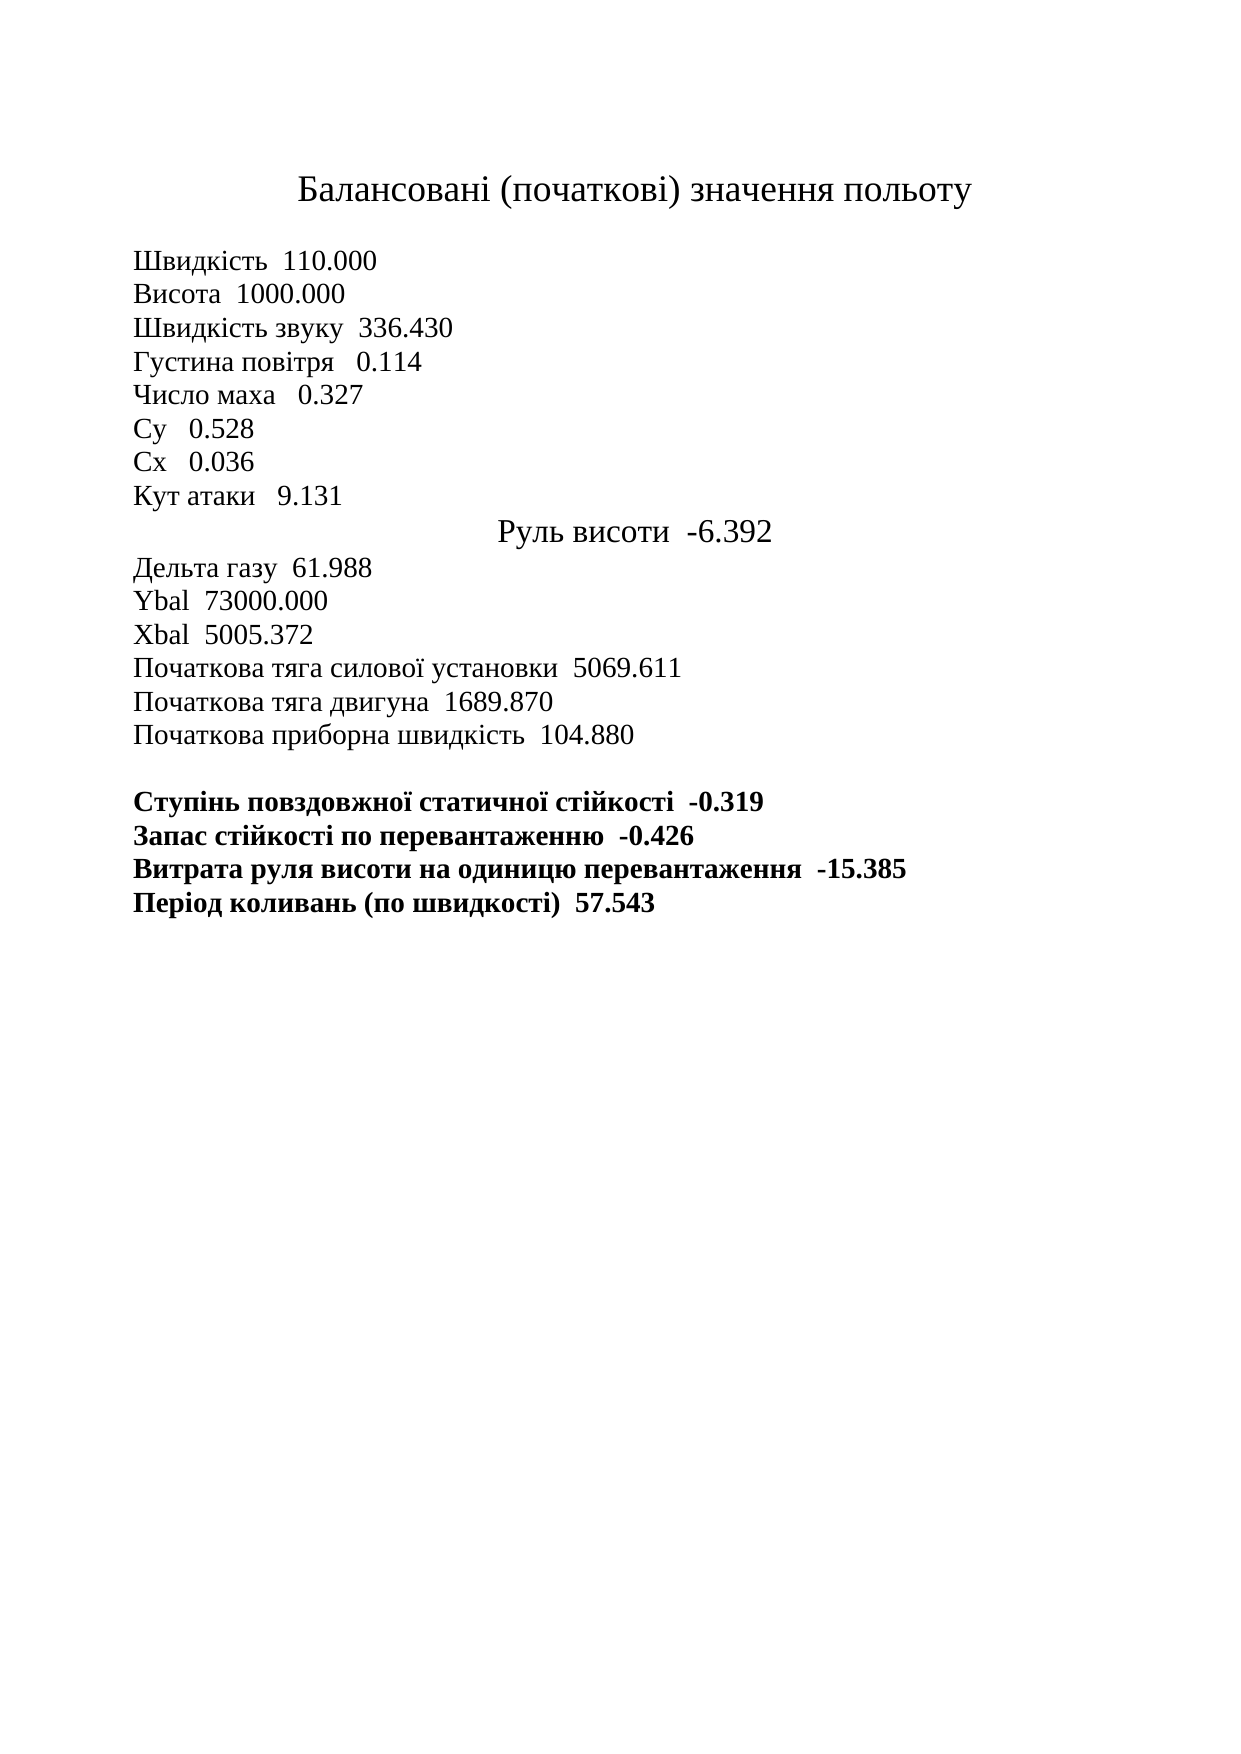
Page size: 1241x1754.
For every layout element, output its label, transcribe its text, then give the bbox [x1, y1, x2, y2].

text Число маха 0.327 [133, 377, 1137, 411]
text Ступiнь повздовжної статичної стiйкостi -0.319 [133, 784, 1137, 818]
text Витрата руля висоти на одиницю перевантаження -15.385 [133, 852, 1137, 885]
subtitle Балансованi (початковi) значення польоту [133, 166, 1137, 209]
text Швидкiсть 110.000 [133, 243, 1137, 277]
text Густина повiтря 0.114 [133, 344, 1137, 377]
subtitle Руль висоти -6.392 [133, 511, 1137, 550]
text Cy 0.528 [133, 411, 1137, 444]
text Дельта газу 61.988 [133, 550, 1137, 583]
text Початкова тяга силової установки 5069.611 [133, 650, 1137, 684]
text Початкова приборна швидкiсть 104.880 [133, 717, 1137, 751]
text Cx 0.036 [133, 444, 1137, 478]
text Швидкiсть звуку 336.430 [133, 310, 1137, 344]
text Xbal 5005.372 [133, 617, 1137, 650]
text Початкова тяга двигуна 1689.870 [133, 684, 1137, 717]
text Ybal 73000.000 [133, 583, 1137, 617]
text Перiод коливань (по швидкостi) 57.543 [133, 885, 1137, 919]
text Кут атаки 9.131 [133, 478, 1137, 511]
text Висота 1000.000 [133, 277, 1137, 310]
text Запас стiйкостi по перевантаженню -0.426 [133, 818, 1137, 852]
